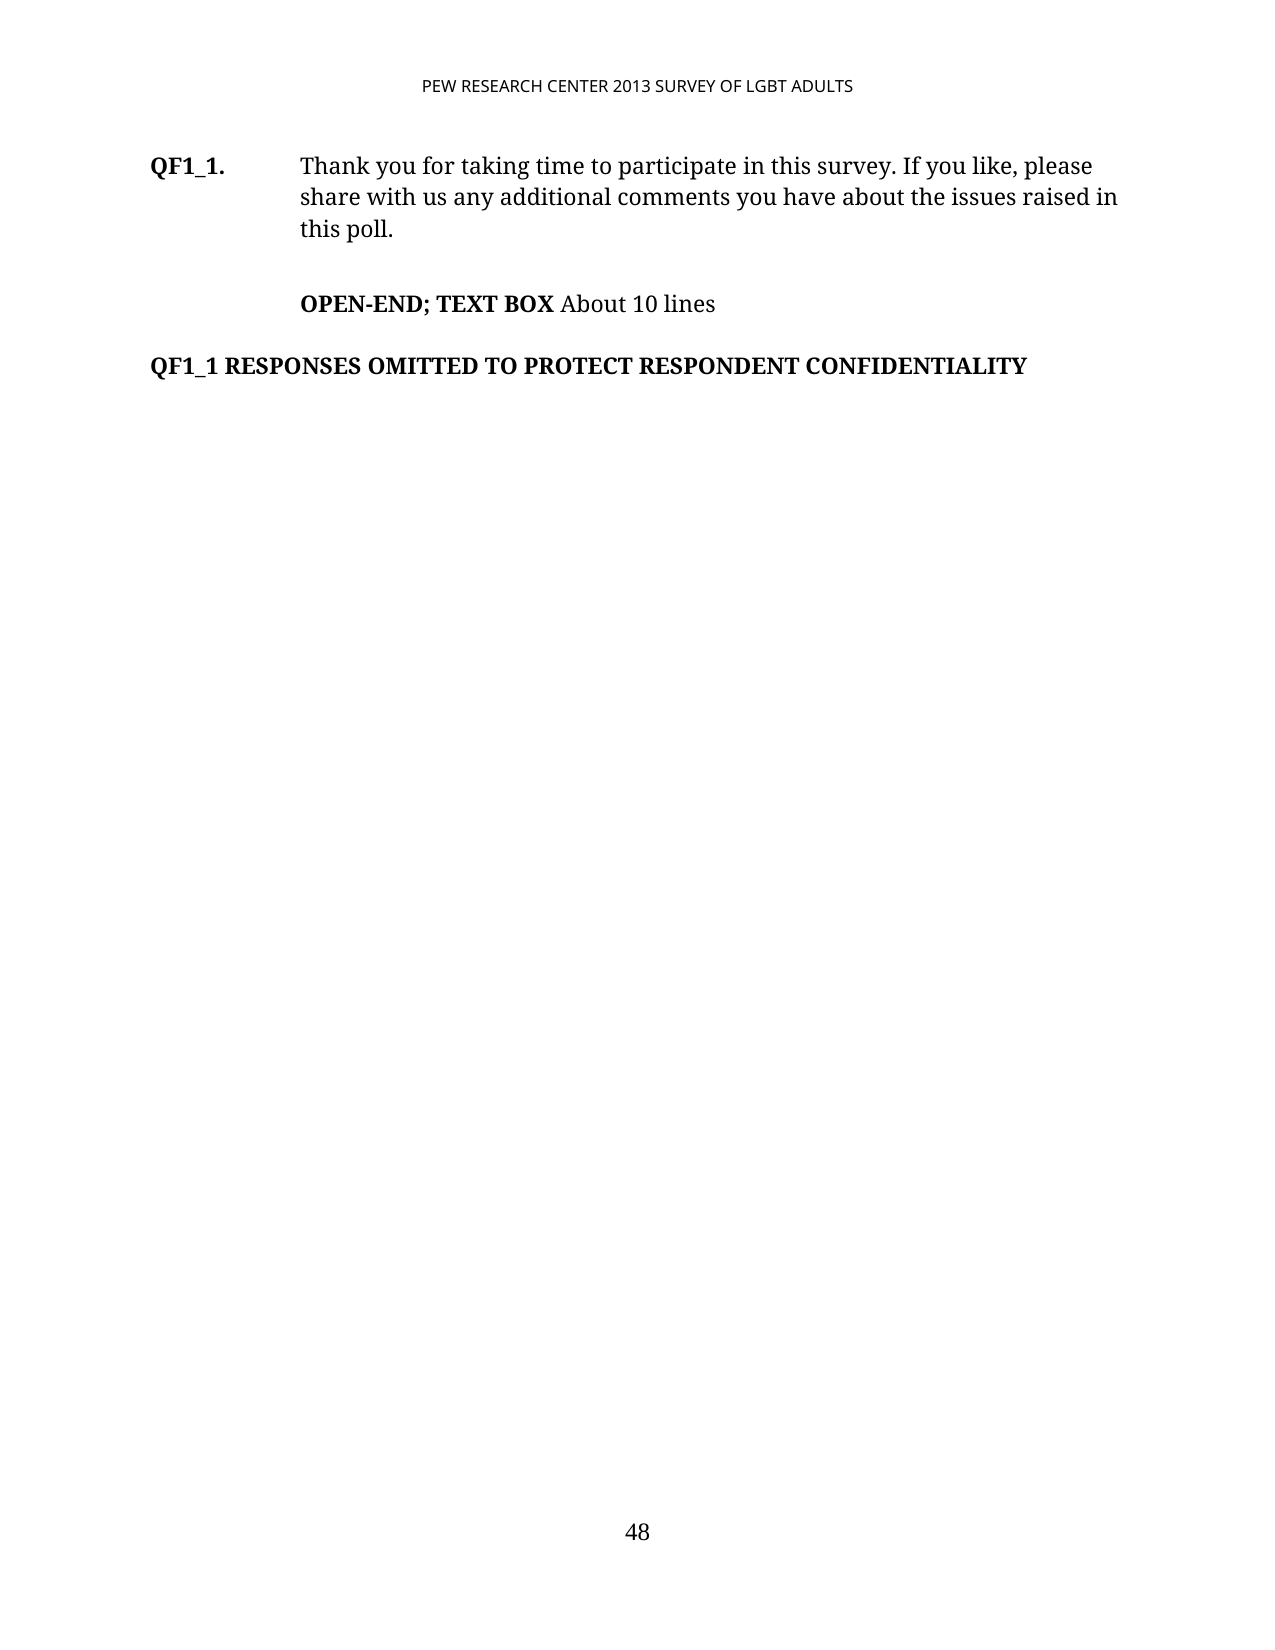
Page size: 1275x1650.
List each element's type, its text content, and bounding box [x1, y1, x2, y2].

text QF1_1. Thank you for taking time to participate in this survey. If you like, please share with us any additional comments you have about the issues raised in this poll. [150, 150, 1125, 244]
text QF1_1 RESPONSES OMITTED TO PROTECT RESPONDENT CONFIDENTIALITY [150, 350, 1125, 381]
text OPEN-END; TEXT BOX About 10 lines [225, 287, 1125, 319]
